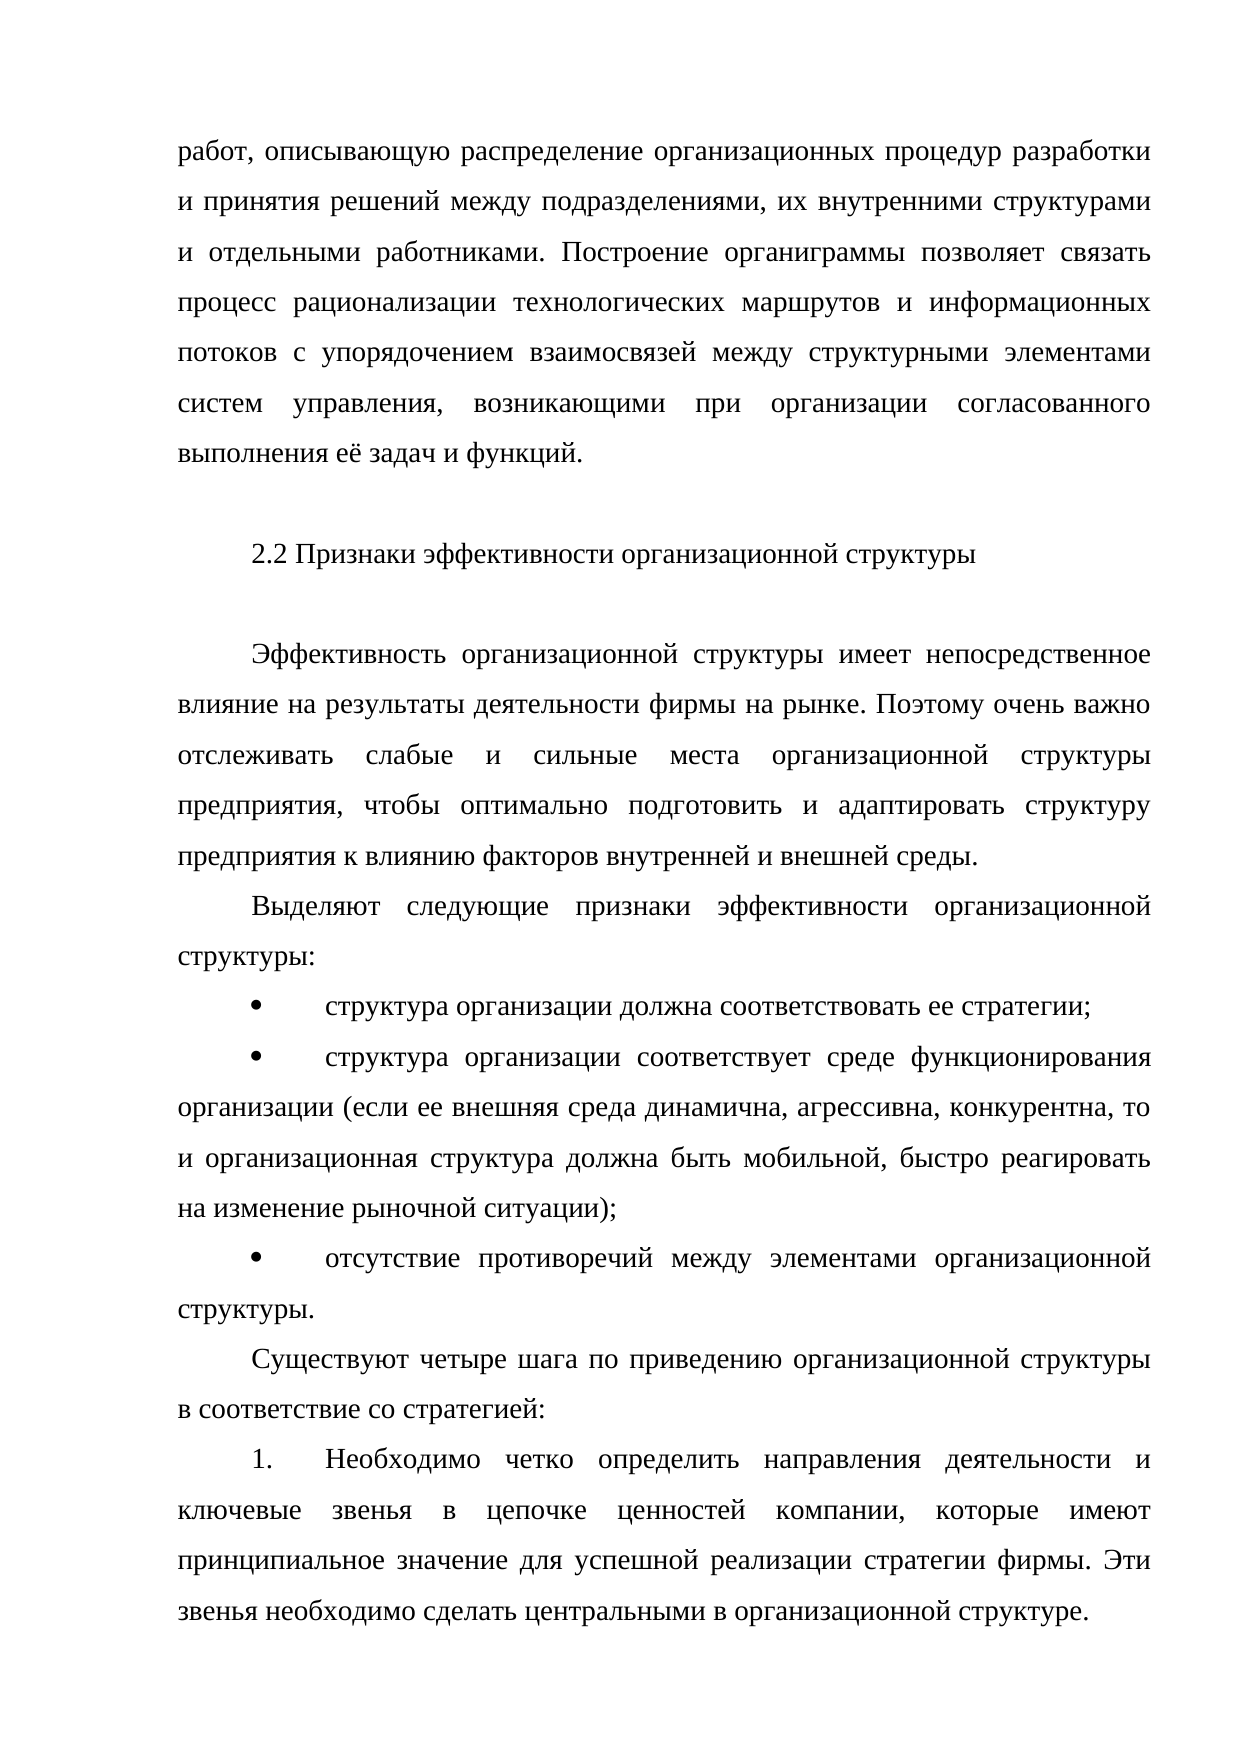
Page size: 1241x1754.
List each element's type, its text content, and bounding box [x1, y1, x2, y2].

text Существуют четыре шага по приведению организационной структуры в соответствие со стратегией: [177, 1341, 1152, 1425]
text Выделяют следующие признаки эффективности организационной структуры: [177, 888, 1152, 972]
list Необходимо четко определить направления деятельности и ключевые звенья в цепочке ценностей компании, которые имеют принципиальное значение для успешной реализации стратегии фирмы. Эти звенья необходимо сделать центральными в организационной структуре. [177, 1442, 1152, 1626]
list структура организации соответствует среде функционирования организации (если ее внешняя среда динамична, агрессивна, конкурентна, то и организационная структура должна быть мобильной, быстро реагировать на изменение рыночной ситуации); [177, 1039, 1152, 1223]
list отсутствие противоречий между элементами организационной структуры. [177, 1240, 1152, 1324]
list структура организации должна соответствовать ее стратегии; [177, 988, 1152, 1022]
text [177, 133, 1152, 469]
text 2.2 Признаки эффективности организационной структуры [177, 536, 1152, 569]
text Эффективность организационной структуры имеет непосредственное влияние на результаты деятельности фирмы на рынке. Поэтому очень важно отслеживать слабые и сильные места организационной структуры предприятия, чтобы оптимально подготовить и адаптировать структуру предприятия к влиянию факторов внутренней и внешней среды. [177, 636, 1152, 871]
